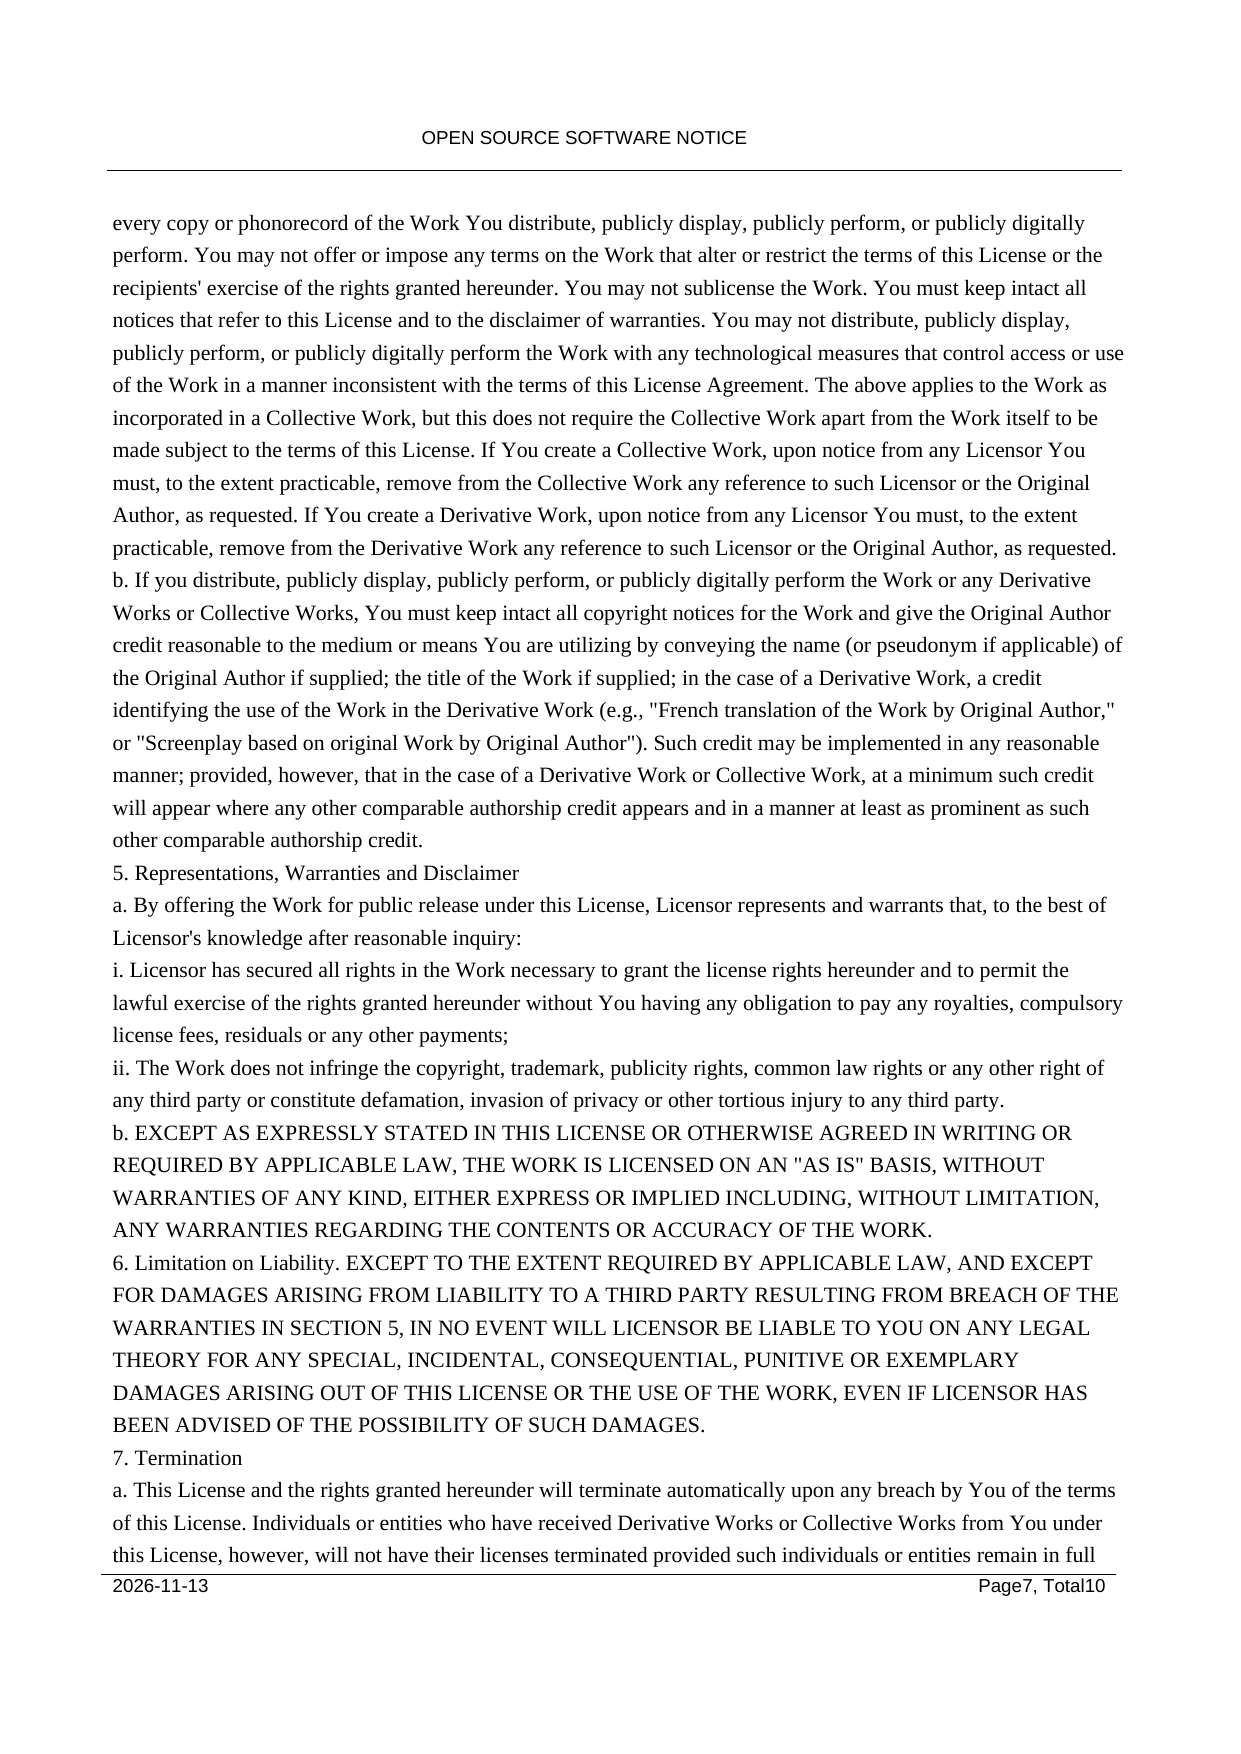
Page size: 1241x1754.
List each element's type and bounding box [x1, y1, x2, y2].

text [112, 206, 1128, 1571]
